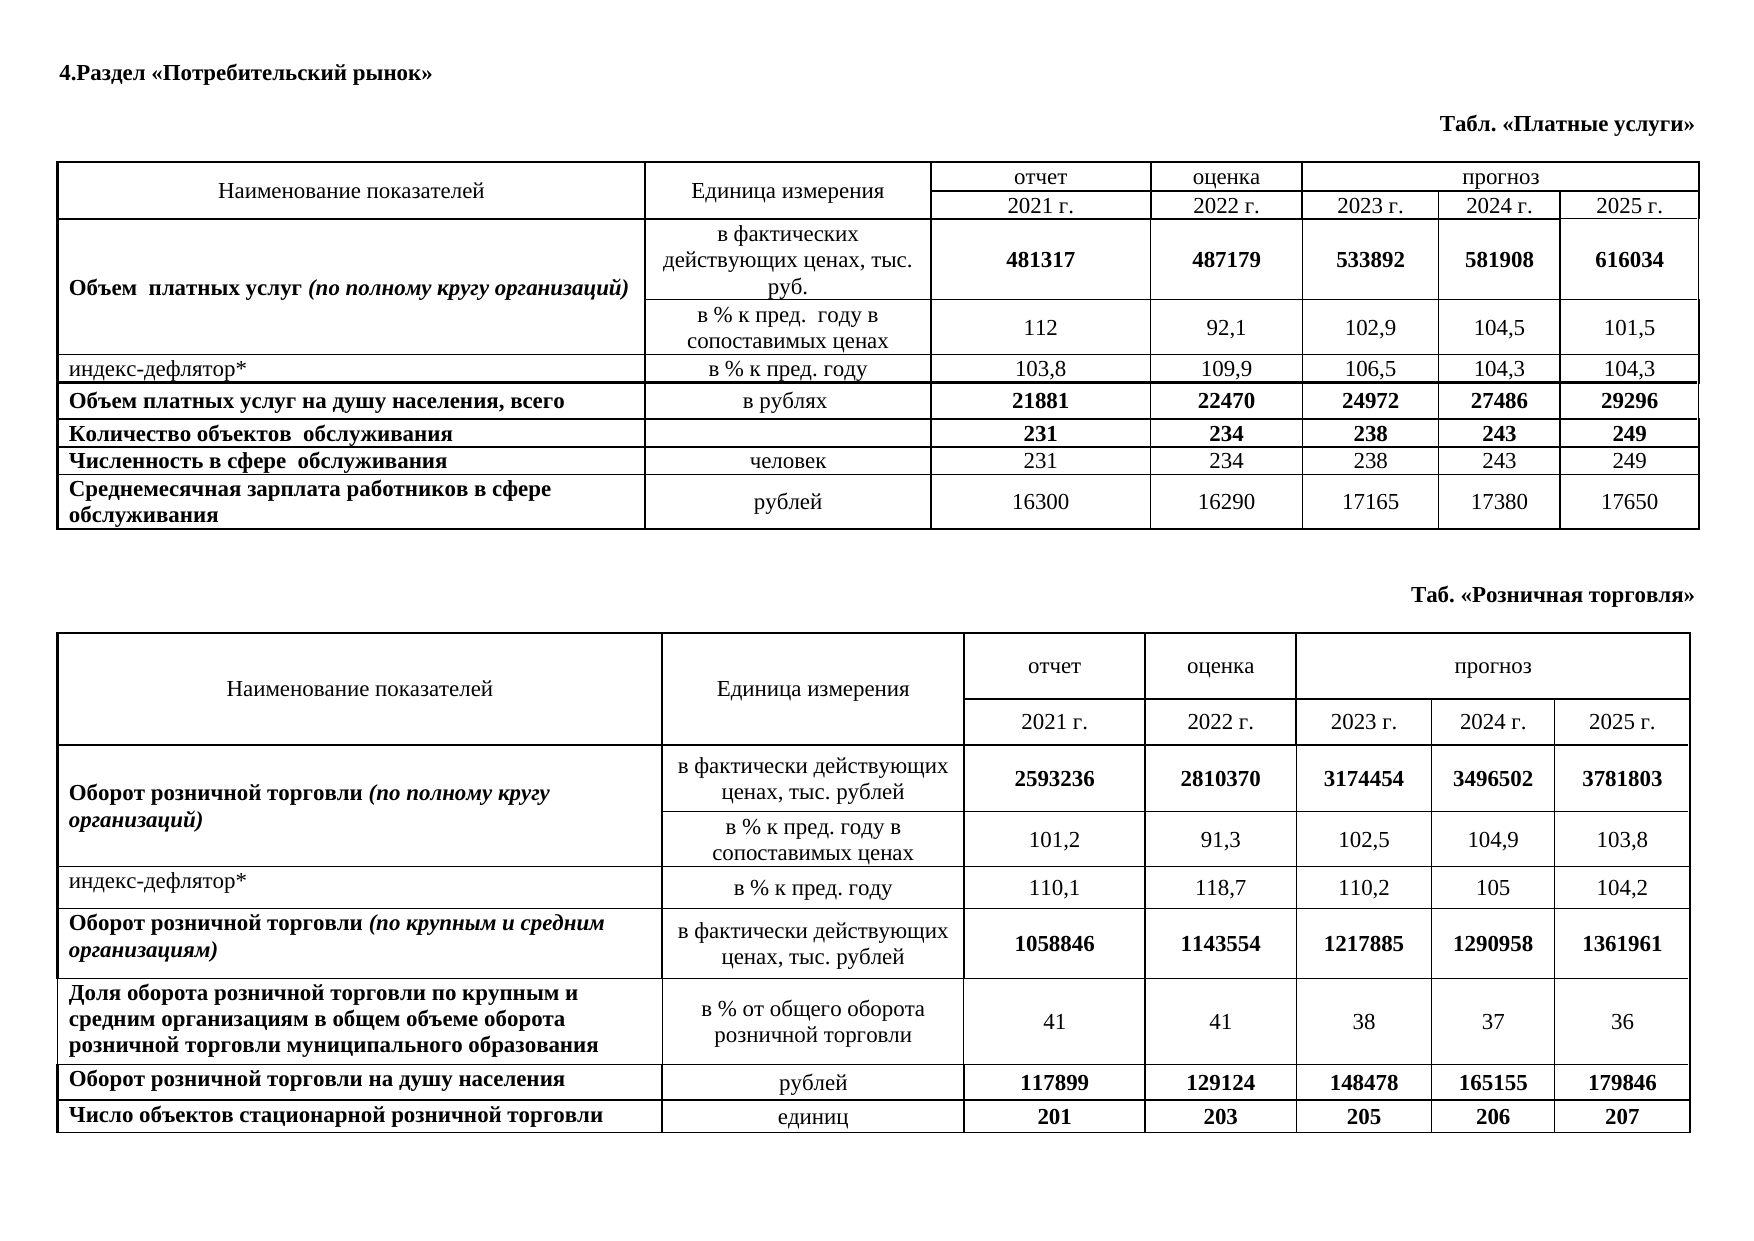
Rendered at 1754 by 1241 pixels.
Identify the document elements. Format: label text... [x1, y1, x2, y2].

table_cell 231 [932, 420, 1150, 446]
table_header оценка [1152, 163, 1301, 189]
table_cell 1361961 [1555, 909, 1689, 977]
table_cell 17650 [1561, 475, 1698, 528]
text Табл. «Платные услуги» [59, 110, 1695, 136]
table_cell 104,9 [1432, 812, 1554, 866]
table_cell 92,1 [1151, 300, 1302, 354]
table_cell 616034 [1561, 218, 1698, 299]
table_cell 16300 [932, 475, 1150, 528]
table_cell 2023 г. [1303, 192, 1438, 218]
table_cell 2025 г. [1555, 700, 1689, 743]
table_cell 2022 г. [1152, 192, 1301, 218]
table_cell 16290 [1151, 475, 1302, 528]
table_cell в % к пред. году в сопоставимых ценах [646, 300, 930, 354]
table_cell Число объектов стационарной розничной торговли [59, 1101, 661, 1132]
table_cell 106,5 [1303, 355, 1438, 381]
table_cell 487179 [1151, 220, 1302, 299]
table_cell 2024 г. [1439, 192, 1559, 218]
table_cell Оборот розничной торговли (по крупным и средним организациям) [59, 909, 661, 977]
table_cell 103,8 [932, 355, 1150, 381]
table_cell [646, 420, 930, 446]
table_cell 21881 [932, 384, 1150, 418]
table_cell 2810370 [1146, 746, 1296, 811]
table_cell 249 [1561, 448, 1698, 474]
table_cell 102,5 [1297, 812, 1431, 866]
table_cell Среднемесячная зарплата работников в сфере обслуживания [59, 475, 644, 528]
table_cell 104,5 [1439, 300, 1559, 354]
table_cell 203 [1146, 1101, 1296, 1132]
table_cell 201 [965, 1101, 1144, 1132]
table_cell в % от общего оборота розничной торговли [663, 979, 963, 1064]
table_cell 112 [932, 300, 1150, 354]
table_cell 102,9 [1303, 300, 1438, 354]
table_header прогноз [1297, 634, 1689, 698]
table_header оценка [1146, 634, 1295, 698]
table_cell 234 [1151, 448, 1302, 474]
table_cell 2593236 [965, 746, 1144, 811]
table_cell 118,7 [1146, 867, 1296, 908]
table_cell 29296 [1561, 381, 1698, 418]
table_cell 179846 [1555, 1064, 1689, 1099]
table_cell 109,9 [1151, 355, 1302, 381]
table_cell в фактически действующих ценах, тыс. рублей [663, 909, 963, 977]
table_header Наименование показателей [59, 163, 644, 218]
table_cell 581908 [1439, 220, 1559, 299]
table_cell Доля оборота розничной торговли по крупным и средним организациям в общем объеме оборота розничной торговли муниципального образования [58, 979, 662, 1064]
table_cell 41 [1146, 979, 1296, 1064]
table_header отчет [932, 163, 1150, 189]
table_cell 205 [1297, 1101, 1431, 1132]
table_cell 234 [1151, 420, 1302, 446]
table_cell 243 [1439, 420, 1559, 446]
table_cell 104,3 [1439, 355, 1559, 381]
table_cell 481317 [932, 220, 1150, 299]
table_cell 2025 г. [1561, 192, 1698, 218]
text 4.Раздел «Потребительский рынок» [59, 59, 1695, 85]
table_cell индекс-дефлятор* [59, 355, 644, 381]
table_cell 37 [1432, 979, 1554, 1064]
table_cell 238 [1303, 448, 1438, 474]
table_cell 249 [1561, 418, 1698, 446]
table_cell 17380 [1439, 475, 1559, 528]
table_cell 91,3 [1146, 812, 1296, 866]
table_cell 110,2 [1297, 867, 1431, 908]
table_cell 2022 г. [1146, 700, 1295, 743]
table_cell в % к пред. году [646, 355, 930, 381]
table_cell 27486 [1439, 384, 1559, 418]
table_cell 1143554 [1146, 909, 1296, 977]
table_cell 533892 [1303, 220, 1438, 299]
table_cell индекс-дефлятор* [59, 867, 661, 908]
table_cell 165155 [1432, 1065, 1554, 1099]
table_cell 243 [1439, 448, 1559, 474]
table_cell 1058846 [965, 909, 1144, 977]
table_header отчет [965, 634, 1144, 698]
table_cell 22470 [1151, 384, 1302, 418]
text Таб. «Розничная торговля» [59, 581, 1695, 607]
table_cell 238 [1303, 420, 1438, 446]
table_cell 104,3 [1561, 355, 1698, 381]
table_cell 1217885 [1297, 909, 1431, 977]
table_cell в фактически действующих ценах, тыс. рублей [663, 746, 963, 811]
table_cell в % к пред. году в сопоставимых ценах [663, 812, 963, 866]
table_cell 110,1 [965, 867, 1144, 908]
table_cell единиц [663, 1101, 963, 1132]
table_cell Оборот розничной торговли на душу населения [59, 1065, 661, 1099]
table_cell 1290958 [1432, 909, 1554, 977]
table_cell 3496502 [1432, 746, 1554, 811]
table_cell 206 [1432, 1101, 1554, 1132]
table_header Единица измерения [663, 634, 963, 743]
table_cell 148478 [1297, 1065, 1431, 1099]
table_cell 231 [932, 448, 1150, 474]
table_cell в фактических действующих ценах, тыс. руб. [646, 220, 930, 299]
table_header Единица измерения [646, 163, 930, 218]
table_cell 2021 г. [932, 192, 1150, 218]
table_header Наименование показателей [59, 634, 661, 743]
table_cell 3174454 [1297, 746, 1431, 811]
table_cell 103,8 [1555, 811, 1689, 866]
table_cell 2021 г. [965, 700, 1144, 743]
table_cell 17165 [1303, 475, 1438, 528]
table_cell 117899 [965, 1065, 1144, 1099]
table_cell человек [646, 448, 930, 474]
table_cell 129124 [1146, 1065, 1296, 1099]
table_cell 101,2 [965, 812, 1144, 866]
table_cell 207 [1555, 1101, 1689, 1132]
table_cell в рублях [646, 384, 930, 418]
table_cell Количество объектов обслуживания [59, 420, 644, 446]
table_cell Оборот розничной торговли (по полному кругу организаций) [59, 746, 661, 866]
table_cell 101,5 [1561, 299, 1698, 354]
table_cell 2023 г. [1297, 700, 1431, 743]
table_cell Объем платных услуг на душу населения, всего [59, 384, 644, 418]
table_cell 2024 г. [1432, 700, 1554, 743]
table_cell 105 [1432, 867, 1554, 908]
table_header прогноз [1303, 163, 1698, 189]
table_cell 36 [1555, 978, 1689, 1064]
table_cell 38 [1297, 979, 1431, 1064]
table_cell рублей [646, 475, 930, 528]
table_cell 41 [964, 979, 1144, 1064]
table_cell 24972 [1303, 384, 1438, 418]
table_cell Объем платных услуг (по полному кругу организаций) [59, 220, 644, 354]
table_cell Численность в сфере обслуживания [59, 448, 644, 474]
table_cell в % к пред. году [663, 867, 963, 908]
table_cell 3781803 [1555, 744, 1689, 811]
table_cell 104,2 [1555, 867, 1689, 908]
table_cell рублей [663, 1065, 963, 1099]
